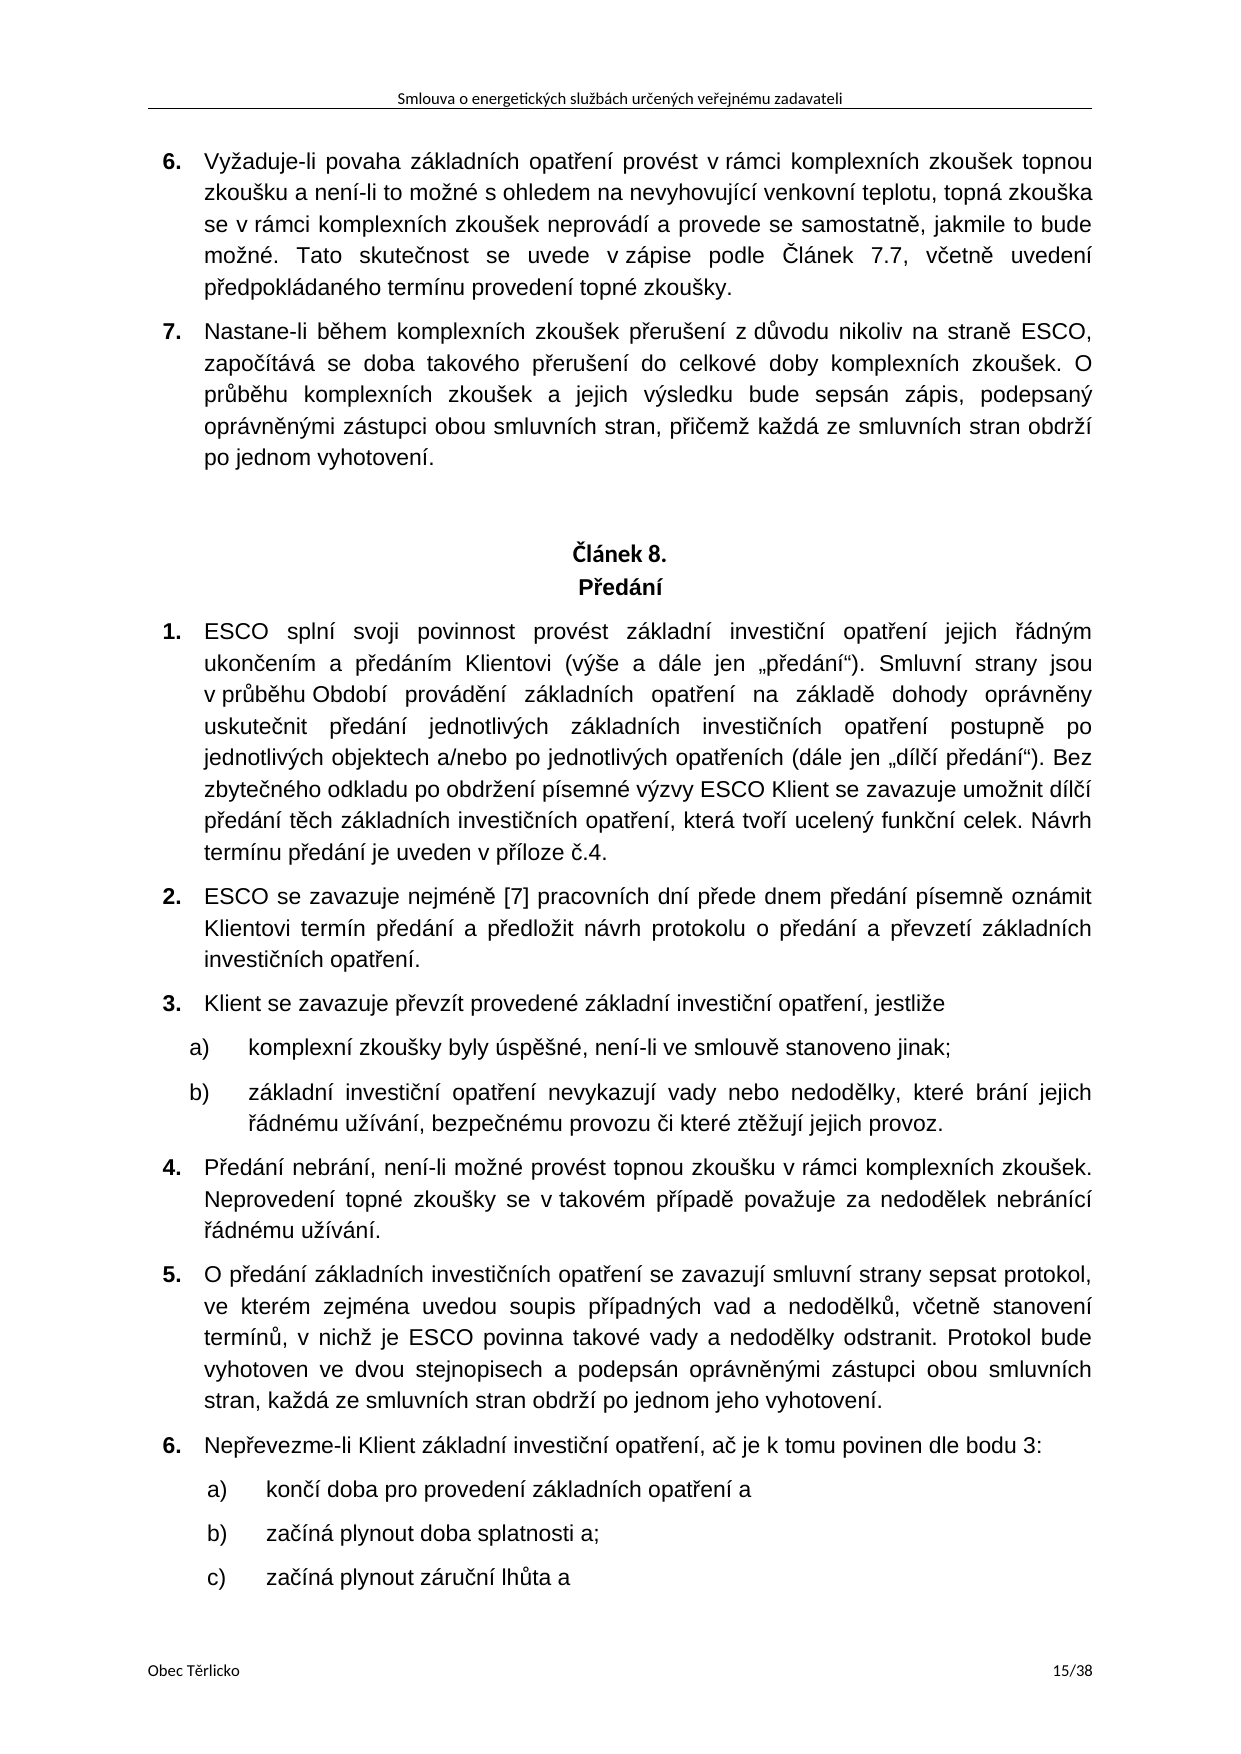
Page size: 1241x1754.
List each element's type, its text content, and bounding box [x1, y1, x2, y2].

subtitle začíná plynout záruční lhůta a [207, 1564, 1092, 1590]
subtitle začíná plynout doba splatnosti a; [207, 1520, 1092, 1546]
subtitle Vyžaduje-li povaha základních opatření provést v rámci komplexních zkoušek topnou zkoušku a není-li to možné s ohledem na nevyhovující venkovní teplotu, topná zkouška se v rámci komplexních zkoušek neprovádí a provede se samostatně, jakmile to bude možné. Tato skutečnost se uvede v zápise podle Článek 7.7, včetně uvedení předpokládaného termínu provedení topné zkoušky. [162, 148, 1092, 300]
subtitle Nepřevezme-li Klient základní investiční opatření, ač je k tomu povinen dle bodu 3: [162, 1432, 1092, 1458]
subtitle ESCO se zavazuje nejméně [7] pracovních dní přede dnem předání písemně oznámit Klientovi termín předání a předložit návrh protokolu o předání a převzetí základních investičních opatření. [162, 883, 1092, 973]
subtitle O předání základních investičních opatření se zavazují smluvní strany sepsat protokol, ve kterém zejména uvedou soupis případných vad a nedodělků, včetně stanovení termínů, v nichž je ESCO povinna takové vady a nedodělky odstranit. Protokol bude vyhotoven ve dvou stejnopisech a podepsán oprávněnými zástupci obou smluvních stran, každá ze smluvních stran obdrží po jednom jeho vyhotovení. [162, 1261, 1092, 1414]
subtitle ESCO splní svoji povinnost provést základní investiční opatření jejich řádným ukončením a předáním Klientovi (výše a dále jen „předání“). Smluvní strany jsou v průběhu Období provádění základních opatření na základě dohody oprávněny uskutečnit předání jednotlivých základních investičních opatření postupně po jednotlivých objektech a/nebo po jednotlivých opatřeních (dále jen „dílčí předání“). Bez zbytečného odkladu po obdržení písemné výzvy ESCO Klient se zavazuje umožnit dílčí předání těch základních investičních opatření, která tvoří ucelený funkční celek. Návrh termínu předání je uveden v příloze č.4. [162, 618, 1092, 865]
subtitle základní investiční opatření nevykazují vady nebo nedodělky, které brání jejich řádnému užívání, bezpečnému provozu či které ztěžují jejich provoz. [189, 1078, 1092, 1136]
subtitle komplexní zkoušky byly úspěšné, není-li ve smlouvě stanoveno jinak; [189, 1034, 1092, 1061]
subtitle Klient se zavazuje převzít provedené základní investiční opatření, jestliže [162, 990, 1092, 1017]
subtitle končí doba pro provedení základních opatření a [207, 1476, 1092, 1502]
subtitle Předání [148, 538, 1092, 600]
subtitle Předání nebrání, není-li možné provést topnou zkoušku v rámci komplexních zkoušek. Neprovedení topné zkoušky se v takovém případě považuje za nedodělek nebránící řádnému užívání. [162, 1154, 1092, 1243]
subtitle Nastane-li během komplexních zkoušek přerušení z důvodu nikoliv na straně ESCO, započítává se doba takového přerušení do celkové doby komplexních zkoušek. O průběhu komplexních zkoušek a jejich výsledku bude sepsán zápis, podepsaný oprávněnými zástupci obou smluvních stran, přičemž každá ze smluvních stran obdrží po jednom vyhotovení. [162, 318, 1092, 471]
